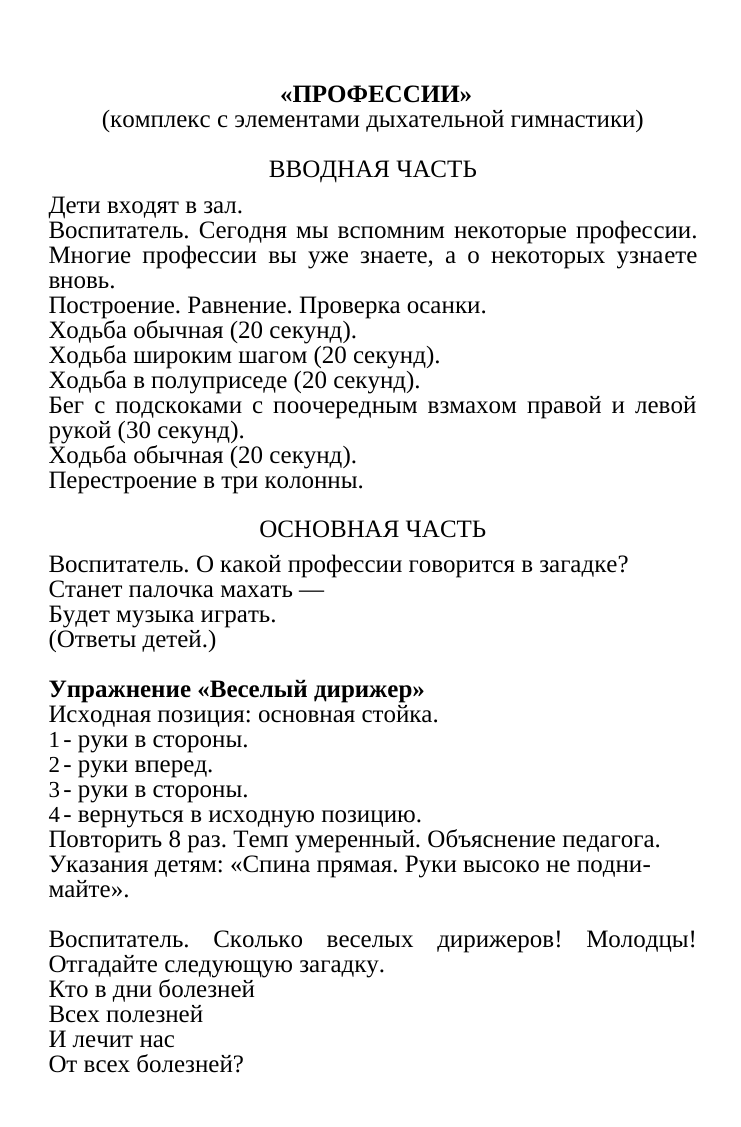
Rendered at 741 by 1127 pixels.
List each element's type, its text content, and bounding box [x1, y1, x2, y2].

text Бег с подскоками с поочередным взмахом правой и левой рукой (30 секунд). [48, 393, 697, 443]
text (Ответы детей.) [48, 628, 697, 653]
text Ходьба обычная (20 секунд). [48, 443, 697, 468]
text Повторить 8 раз. Темп умеренный. Объяснение педагога. Указания детям: «Спина прямая. Руки высоко не поднимайте». [48, 828, 697, 903]
text ОСНОВНАЯ ЧАСТЬ [48, 517, 697, 542]
text Воспитатель. Сколько веселых дирижеров! Молодцы! Отгадайте следующую загадку. [48, 928, 697, 978]
text Упражнение «Веселый дирижер» [48, 678, 697, 703]
text Кто в дни болезней [48, 978, 697, 1003]
text (комплекс с элементами дыхательной гимнастики) [48, 108, 697, 133]
list - руки вперед. [48, 753, 697, 778]
text Дети входят в зал. [48, 193, 697, 218]
text Всех полезней [48, 1003, 697, 1028]
list - руки в стороны. [48, 778, 697, 803]
text Воспитатель. О какой профессии говорится в загадке? Станет палочка махать — [48, 553, 697, 603]
text Воспитатель. Сегодня мы вспомним некоторые профессии. Многие профессии вы уже знаете, а о некоторых узнаете вновь. [48, 218, 697, 293]
text ВВОДНАЯ ЧАСТЬ [48, 158, 697, 183]
text Ходьба в полуприседе (20 секунд). [48, 368, 697, 393]
text «ПРОФЕССИИ» [48, 83, 697, 108]
text Ходьба широким шагом (20 секунд). [48, 343, 697, 368]
text Построение. Равнение. Проверка осанки. [48, 293, 697, 318]
text Ходьба обычная (20 секунд). [48, 318, 697, 343]
text Будет музыка играть. [48, 603, 697, 628]
text Исходная позиция: основная стойка. [48, 703, 697, 728]
list - вернуться в исходную позицию. [48, 803, 697, 828]
text От всех болезней? [48, 1053, 697, 1078]
text И лечит нас [48, 1028, 697, 1053]
list - руки в стороны. [48, 728, 697, 753]
text Перестроение в три колонны. [48, 468, 697, 493]
